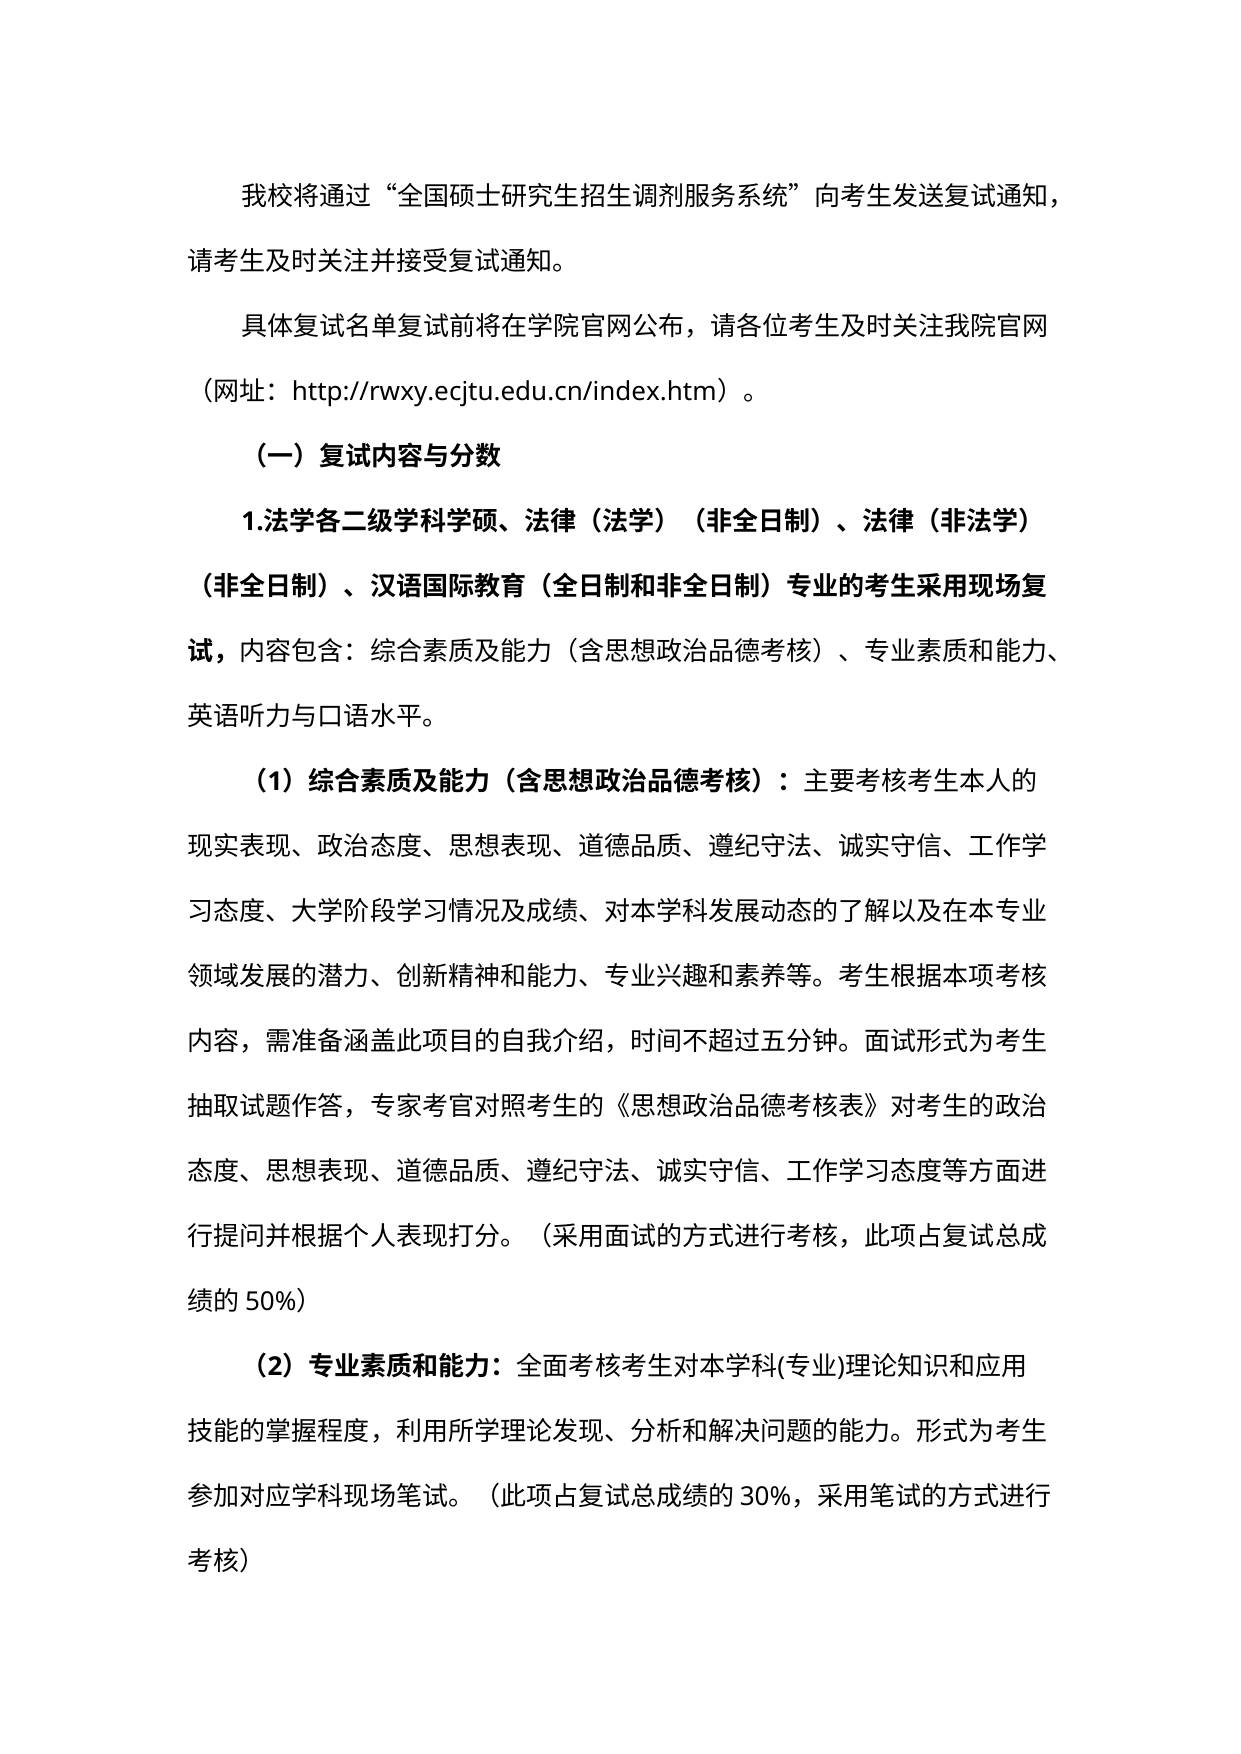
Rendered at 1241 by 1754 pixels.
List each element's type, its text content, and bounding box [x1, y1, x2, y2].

text （1）综合素质及能力（含思想政治品德考核）：主要考核考生本人的现实表现、政治态度、思想表现、道德品质、遵纪守法、诚实守信、工作学习态度、大学阶段学习情况及成绩、对本学科发展动态的了解以及在本专业领域发展的潜力、创新精神和能力、专业兴趣和素养等。考生根据本项考核内容，需准备涵盖此项目的自我介绍，时间不超过五分钟。面试形式为考生抽取试题作答，专家考官对照考生的《思想政治品德考核表》对考生的政治态度、思想表现、道德品质、遵纪守法、诚实守信、工作学习态度等方面进行提问并根据个人表现打分。（采用面试的方式进行考核，此项占复试总成绩的50%） [187, 747, 1053, 1332]
text （2）专业素质和能力：全面考核考生对本学科(专业)理论知识和应用技能的掌握程度，利用所学理论发现、分析和解决问题的能力。形式为考生参加对应学科现场笔试。（此项占复试总成绩的30%，采用笔试的方式进行考核） [187, 1332, 1053, 1592]
text 1.法学各二级学科学硕、法律（法学）（非全日制）、法律（非法学）（非全日制）、汉语国际教育（全日制和非全日制）专业的考生采用现场复试，内容包含：综合素质及能力（含思想政治品德考核）、专业素质和能力、英语听力与口语水平。 [187, 487, 1053, 747]
text 我校将通过“全国硕士研究生招生调剂服务系统”向考生发送复试通知，请考生及时关注并接受复试通知。 [187, 162, 1053, 292]
text （一）复试内容与分数 [187, 422, 1053, 487]
text 具体复试名单复试前将在学院官网公布，请各位考生及时关注我院官网（网址：http://rwxy.ecjtu.edu.cn/index.htm）。 [187, 292, 1053, 422]
